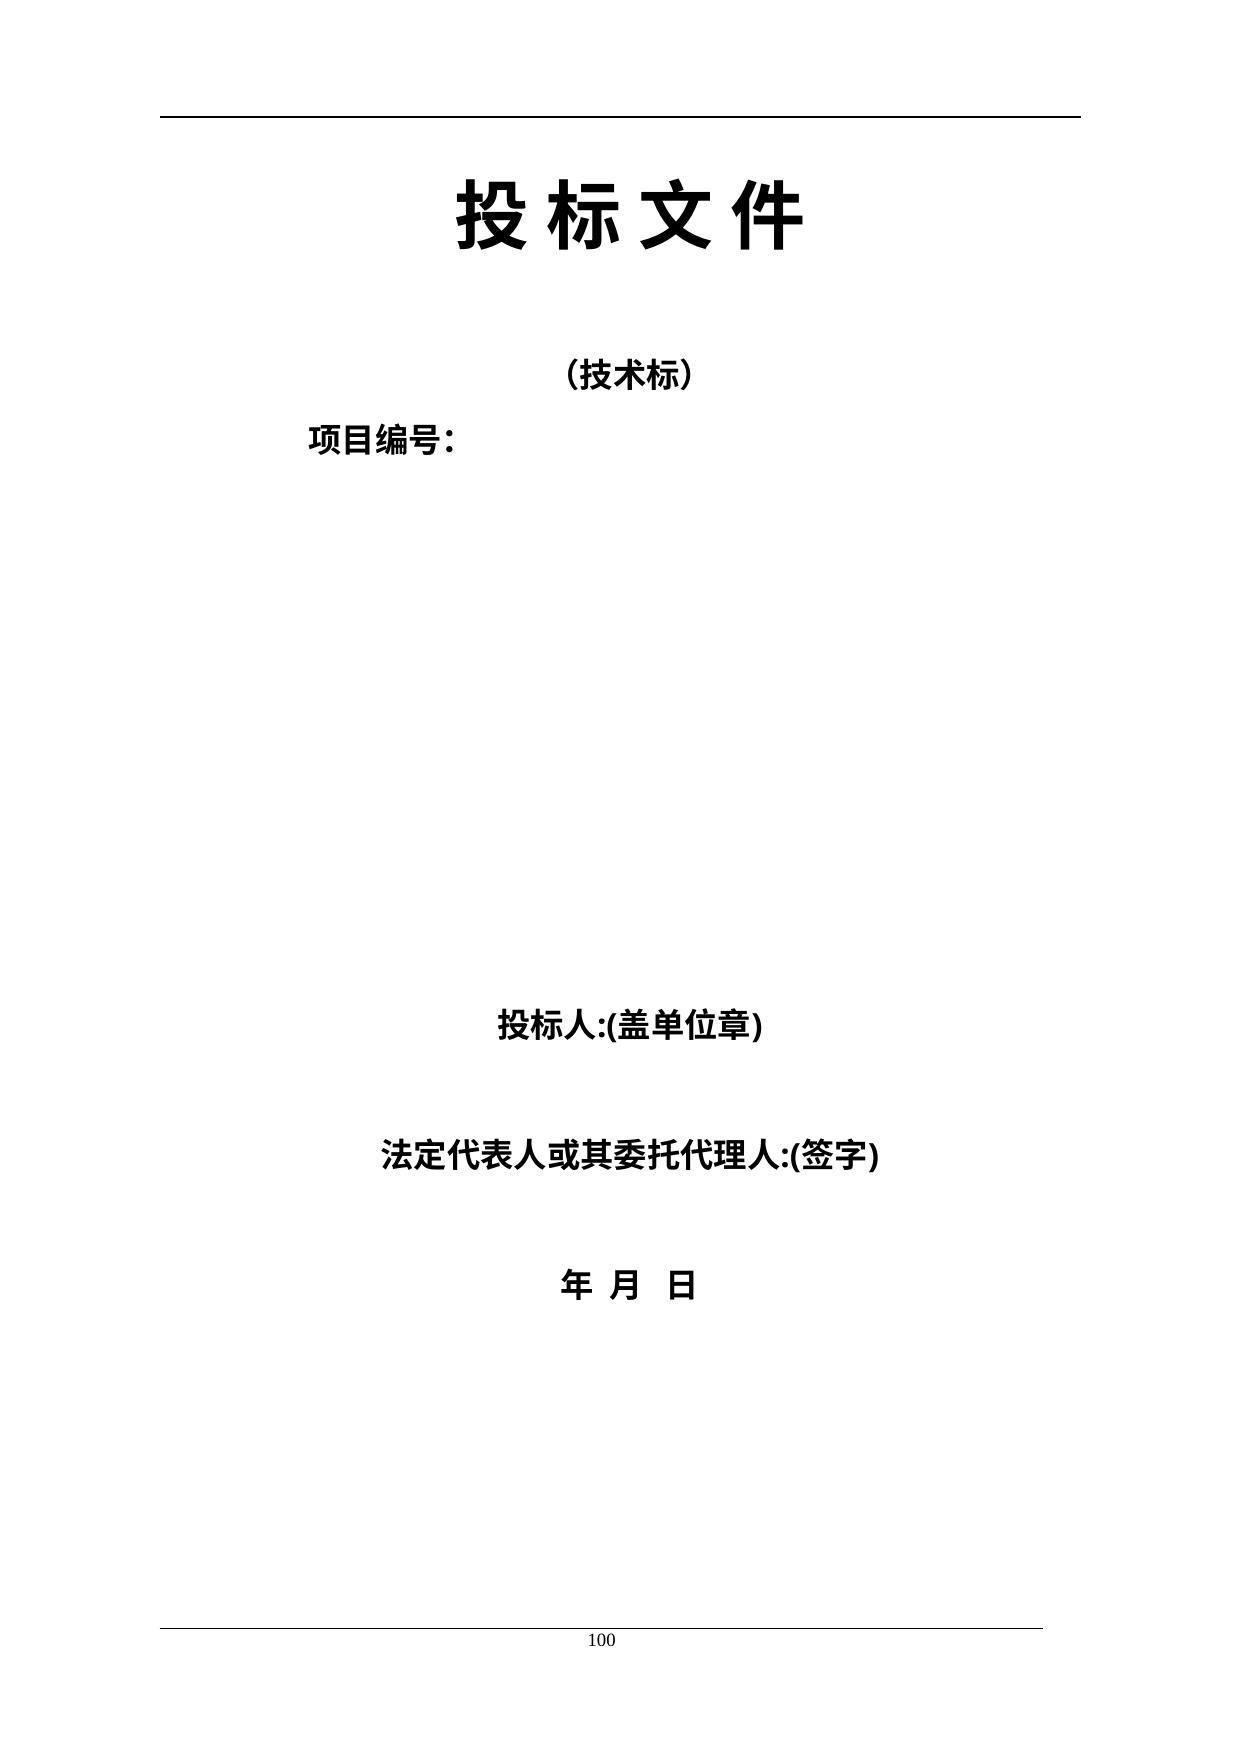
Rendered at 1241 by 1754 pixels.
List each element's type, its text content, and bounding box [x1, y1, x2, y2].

text 年 月 日 [178, 1251, 1081, 1316]
text 项目编号： [178, 406, 1081, 471]
text 投标人:(盖单位章) [178, 991, 1081, 1056]
text 投 标 文 件 [178, 146, 1081, 276]
text 法定代表人或其委托代理人:(签字) [178, 1121, 1081, 1186]
text （技术标） [178, 341, 1081, 406]
